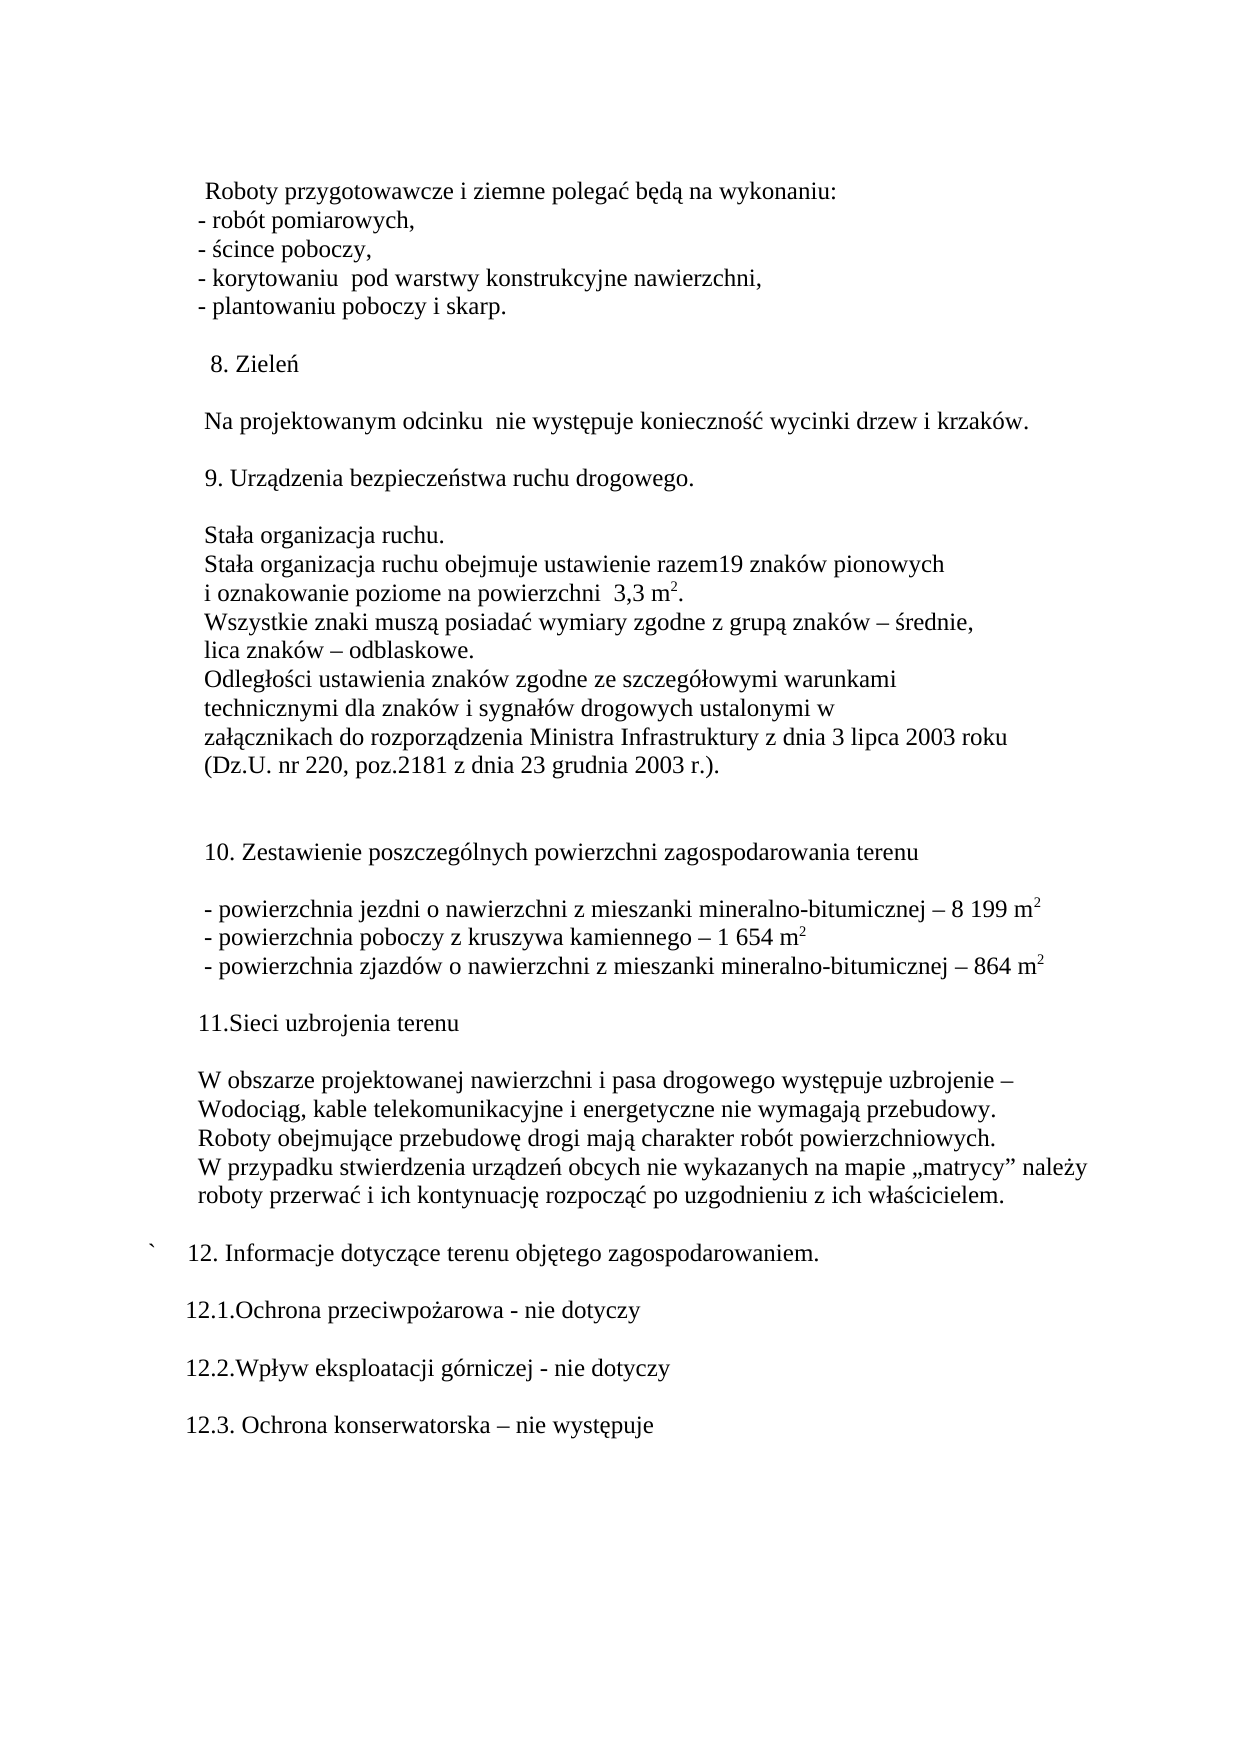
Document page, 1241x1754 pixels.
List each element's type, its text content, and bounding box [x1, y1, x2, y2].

text - powierzchnia jezdni o nawierzchni z mieszanki mineralno-bitumicznej – 8 199 m2 [148, 894, 1093, 922]
text (Dz.U. nr 220, poz.2181 z dnia 23 grudnia 2003 r.). [148, 751, 1093, 779]
text Odległości ustawienia znaków zgodne ze szczegółowymi warunkami [148, 664, 1093, 693]
text Roboty przygotowawcze i ziemne polegać będą na wykonaniu: [148, 176, 1093, 205]
text i oznakowanie poziome na powierzchni 3,3 m2. [148, 578, 1093, 607]
text W obszarze projektowanej nawierzchni i pasa drogowego występuje uzbrojenie – [148, 1065, 1093, 1094]
text 12.1.Ochrona przeciwpożarowa - nie dotyczy [148, 1295, 1093, 1324]
text - plantowaniu poboczy i skarp. [148, 291, 1093, 320]
text - ścince poboczy, [148, 234, 1093, 263]
text Stała organizacja ruchu obejmuje ustawienie razem19 znaków pionowych [148, 549, 1093, 578]
text lica znaków – odblaskowe. [148, 636, 1093, 664]
text Wszystkie znaki muszą posiadać wymiary zgodne z grupą znaków – średnie, [148, 607, 1093, 636]
text - korytowaniu pod warstwy konstrukcyjne nawierzchni, [148, 263, 1093, 291]
text załącznikach do rozporządzenia Ministra Infrastruktury z dnia 3 lipca 2003 roku [148, 722, 1093, 751]
text Stała organizacja ruchu. [148, 521, 1093, 549]
text Roboty obejmujące przebudowę drogi mają charakter robót powierzchniowych. [148, 1123, 1093, 1152]
text - robót pomiarowych, [148, 205, 1093, 234]
text 8. Zieleń [148, 349, 1093, 378]
text 10. Zestawienie poszczególnych powierzchni zagospodarowania terenu [148, 837, 1093, 866]
text Wodociąg, kable telekomunikacyjne i energetyczne nie wymagają przebudowy. [148, 1094, 1093, 1123]
text roboty przerwać i ich kontynuację rozpocząć po uzgodnieniu z ich właścicielem. [148, 1180, 1093, 1209]
text ` 12. Informacje dotyczące terenu objętego zagospodarowaniem. [148, 1238, 1093, 1267]
text technicznymi dla znaków i sygnałów drogowych ustalonymi w [148, 693, 1093, 722]
text 12.3. Ochrona konserwatorska – nie występuje [148, 1410, 1093, 1439]
text - powierzchnia poboczy z kruszywa kamiennego – 1 654 m2 [148, 922, 1093, 951]
text 12.2.Wpływ eksploatacji górniczej - nie dotyczy [148, 1353, 1093, 1382]
text Na projektowanym odcinku nie występuje konieczność wycinki drzew i krzaków. [148, 406, 1093, 435]
text - powierzchnia zjazdów o nawierzchni z mieszanki mineralno-bitumicznej – 864 m2 [148, 951, 1093, 980]
text W przypadku stwierdzenia urządzeń obcych nie wykazanych na mapie „matrycy” należy [148, 1152, 1093, 1180]
text 9. Urządzenia bezpieczeństwa ruchu drogowego. [148, 463, 1093, 492]
text 11.Sieci uzbrojenia terenu [148, 1008, 1093, 1037]
